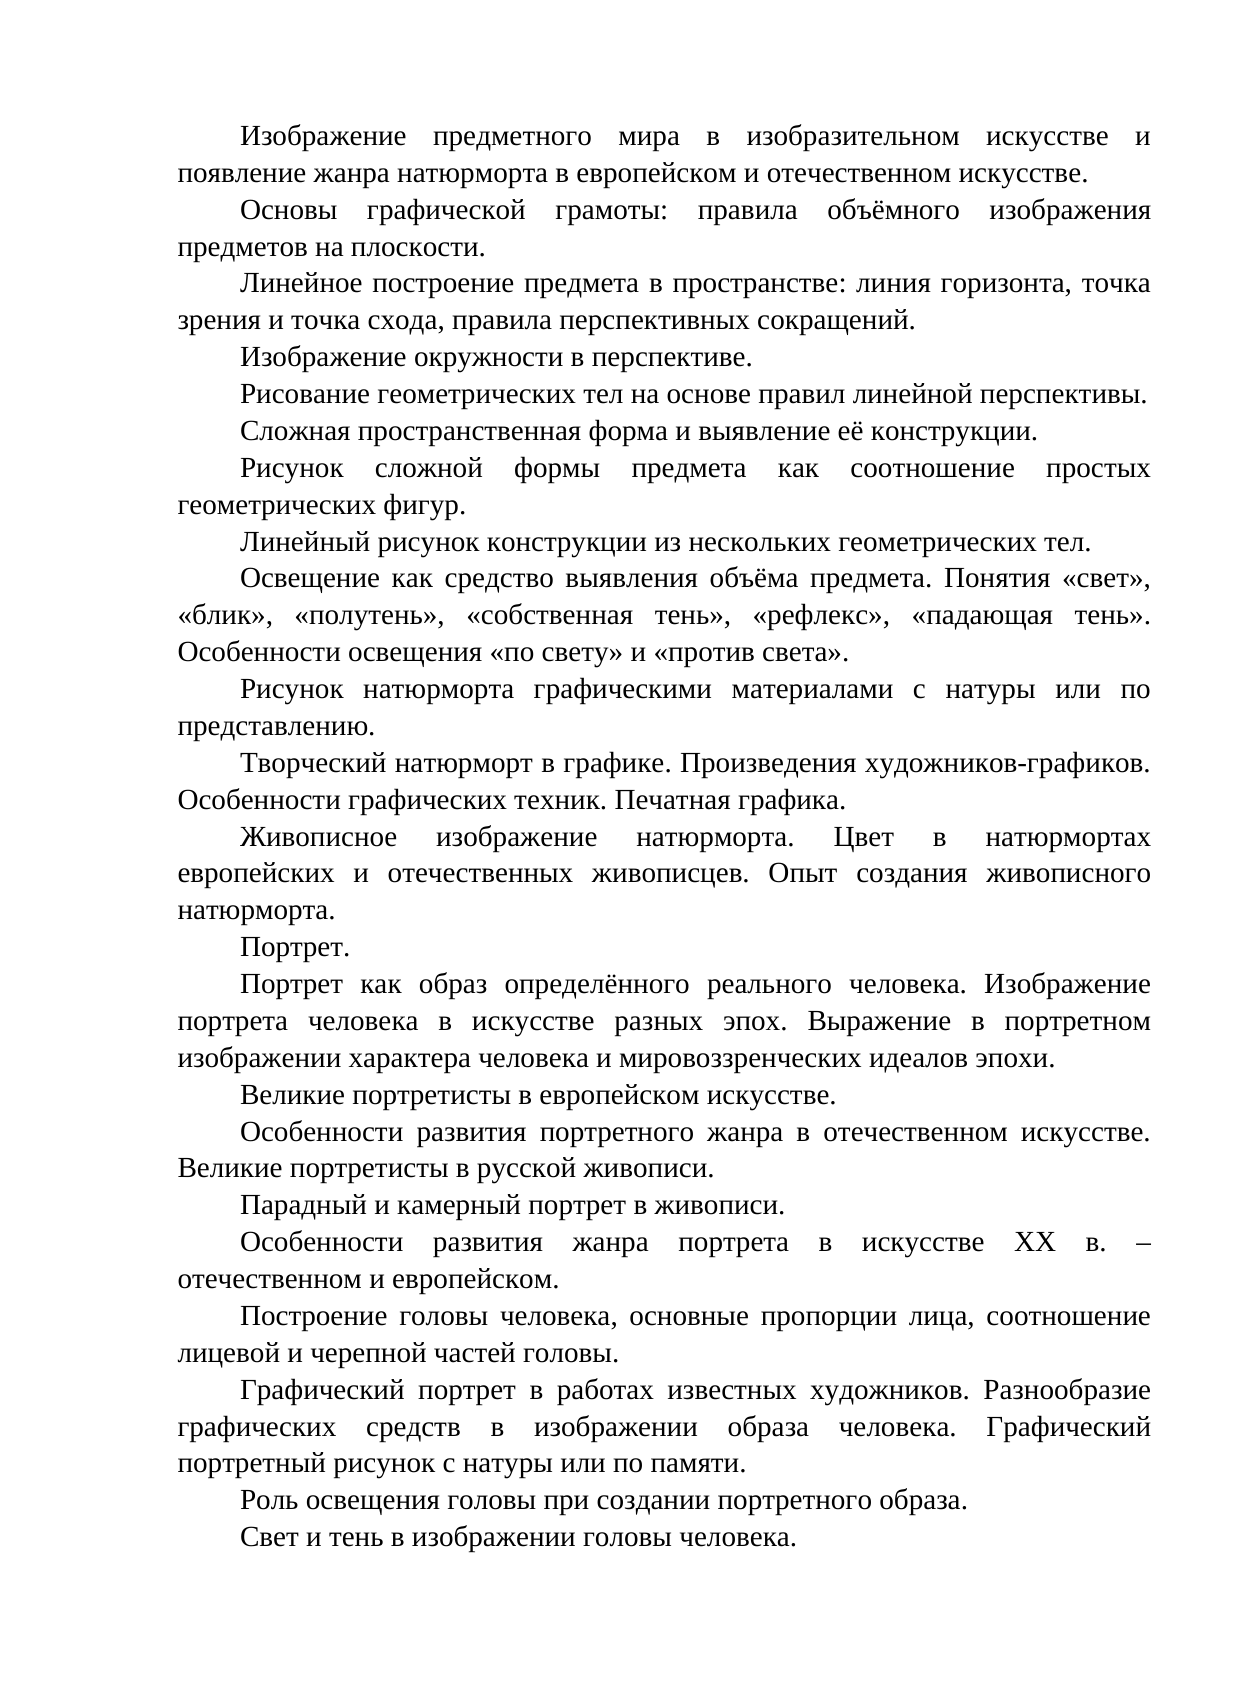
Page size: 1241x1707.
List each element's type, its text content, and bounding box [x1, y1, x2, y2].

text Сложная пространственная форма и выявление её конструкции. [177, 413, 1152, 447]
text Построение головы человека, основные пропорции лица, соотношение лицевой и черепной частей головы. [177, 1298, 1152, 1368]
text Великие портретисты в европейском искусстве. [177, 1077, 1152, 1110]
text Графический портрет в работах известных художников. Разнообразие графических средств в изображении образа человека. Графический портретный рисунок с натуры или по памяти. [177, 1372, 1152, 1479]
text Основы графической грамоты: правила объёмного изображения предметов на плоскости. [177, 192, 1152, 262]
text Роль освещения головы при создании портретного образа. [177, 1482, 1152, 1516]
text Рисование геометрических тел на основе правил линейной перспективы. [177, 376, 1152, 410]
text Рисунок сложной формы предмета как соотношение простых геометрических фигур. [177, 450, 1152, 520]
text Свет и тень в изображении головы человека. [177, 1519, 1152, 1553]
text Живописное изображение натюрморта. Цвет в натюрмортах европейских и отечественных живописцев. Опыт создания живописного натюрморта. [177, 819, 1152, 926]
text Парадный и камерный портрет в живописи. [177, 1187, 1152, 1221]
text Изображение предметного мира в изобразительном искусстве и появление жанра натюрморта в европейском и отечественном искусстве. [177, 118, 1152, 188]
text Особенности развития жанра портрета в искусстве ХХ в. – отечественном и европейском. [177, 1224, 1152, 1295]
text Творческий натюрморт в графике. Произведения художников-графиков. Особенности графических техник. Печатная графика. [177, 745, 1152, 815]
text Линейное построение предмета в пространстве: линия горизонта, точка зрения и точка схода, правила перспективных сокращений. [177, 266, 1152, 336]
text Портрет. [177, 929, 1152, 963]
text Освещение как средство выявления объёма предмета. Понятия «свет», «блик», «полутень», «собственная тень», «рефлекс», «падающая тень». Особенности освещения «по свету» и «против света». [177, 561, 1152, 668]
text Рисунок натюрморта графическими материалами с натуры или по представлению. [177, 671, 1152, 742]
text Линейный рисунок конструкции из нескольких геометрических тел. [177, 524, 1152, 557]
text Портрет как образ определённого реального человека. Изображение портрета человека в искусстве разных эпох. Выражение в портретном изображении характера человека и мировоззренческих идеалов эпохи. [177, 966, 1152, 1073]
text Изображение окружности в перспективе. [177, 339, 1152, 373]
text Особенности развития портретного жанра в отечественном искусстве. Великие портретисты в русской живописи. [177, 1114, 1152, 1184]
